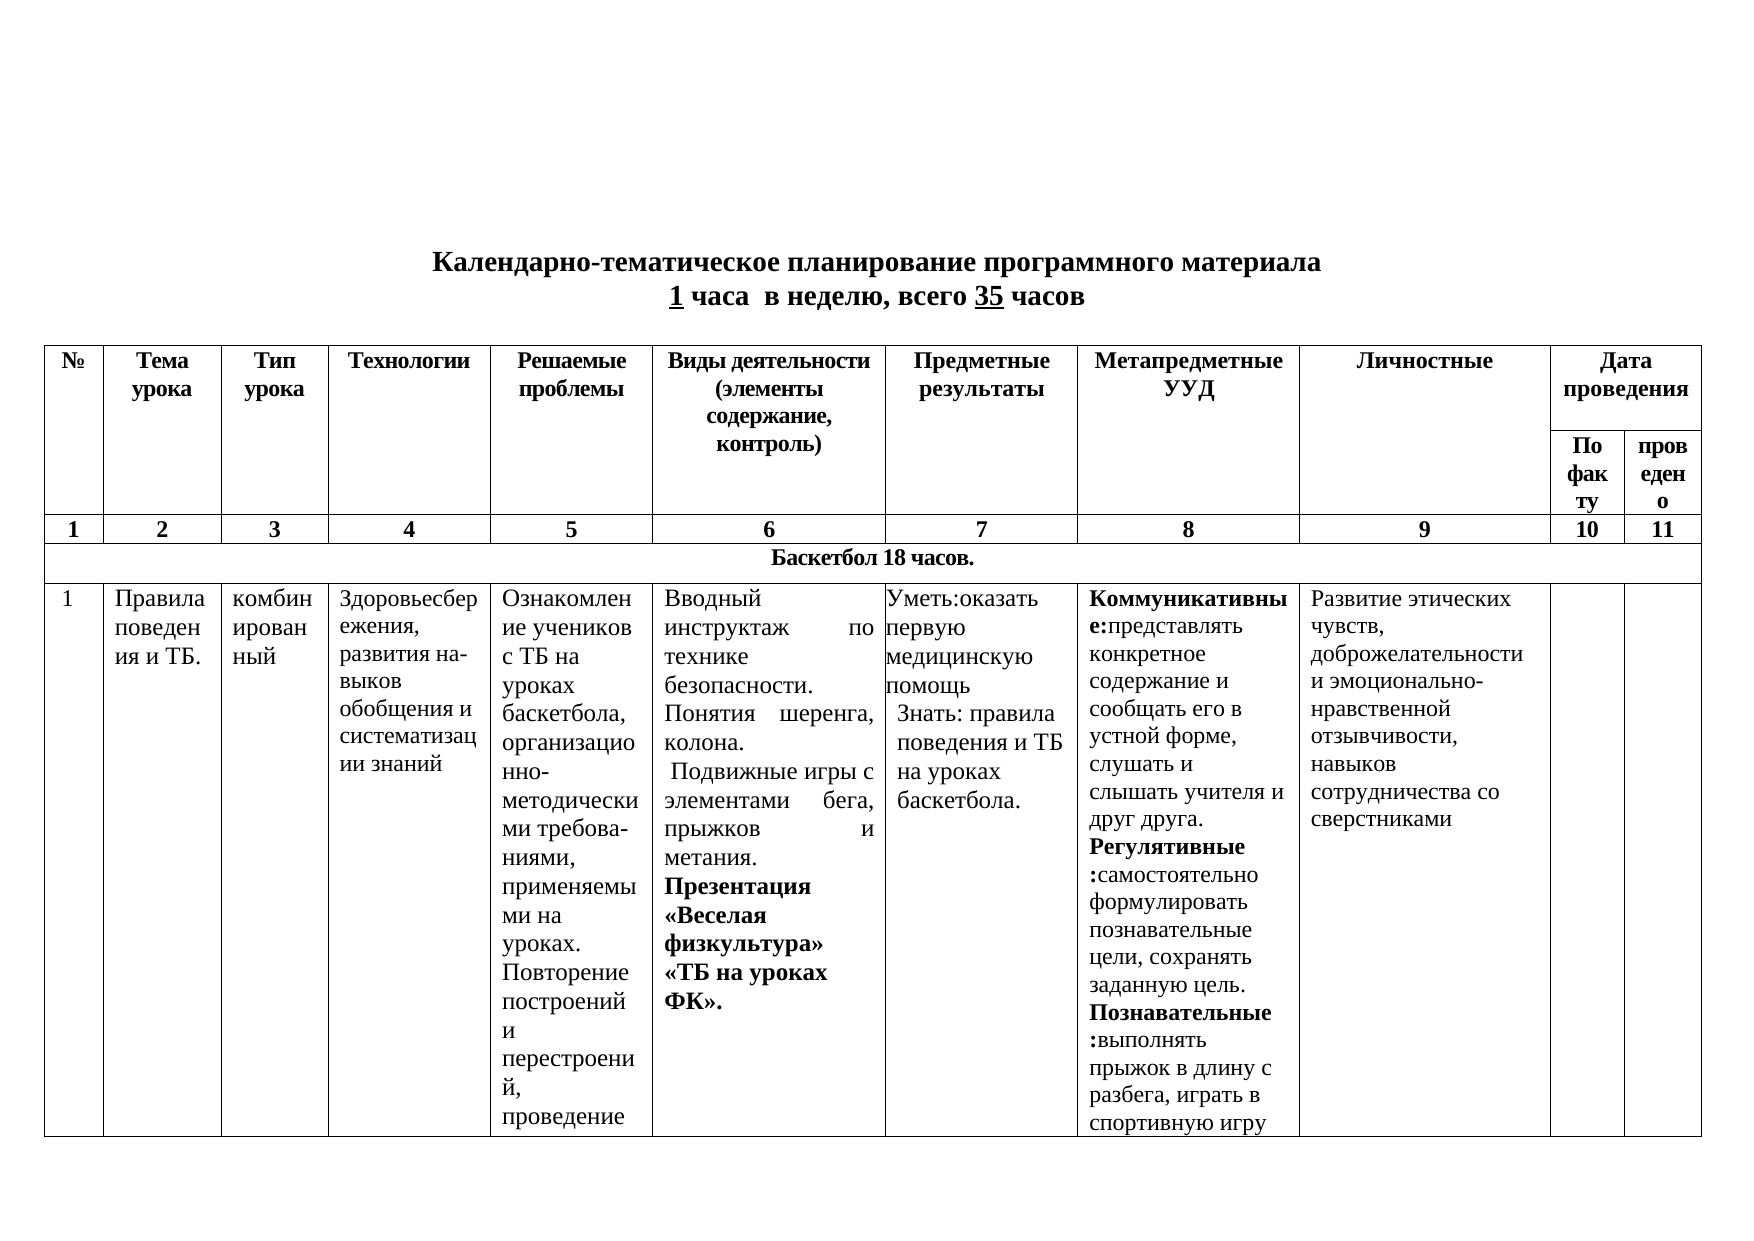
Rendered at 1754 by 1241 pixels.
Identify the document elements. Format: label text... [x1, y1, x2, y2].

table_header Личностные [1300, 346, 1550, 514]
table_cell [1078, 584, 1299, 1136]
table_cell 3 [222, 515, 328, 542]
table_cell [491, 584, 652, 1136]
text Календарно-тематическое планирование программного материала [118, 244, 1636, 278]
table_header Виды деятельности (элементы содержание, контроль) [653, 346, 885, 514]
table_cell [329, 584, 490, 1136]
table_header Тип урока [222, 346, 328, 514]
table_header Дата проведения [1551, 346, 1701, 430]
table_header Технологии [329, 346, 490, 514]
table_header Решаемые проблемы [491, 346, 652, 514]
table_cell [104, 584, 221, 1136]
table_cell 5 [491, 515, 652, 542]
table_cell 10 [1551, 515, 1624, 542]
table_header Тема урока [104, 346, 221, 514]
table_cell комбинированный [222, 584, 328, 1136]
table_cell 1 [45, 515, 103, 542]
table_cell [653, 584, 885, 1136]
table_cell 8 [1078, 515, 1299, 542]
table_cell [1625, 584, 1701, 1136]
table_cell 7 [886, 515, 1077, 542]
table_cell 9 [1300, 515, 1550, 542]
table_cell 4 [329, 515, 490, 542]
table_cell 6 [653, 515, 885, 542]
table_cell проведено [1625, 431, 1701, 514]
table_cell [886, 584, 1077, 1136]
table_header Предметные результаты [886, 346, 1077, 514]
table_cell 1 [45, 584, 103, 1136]
table_header № [45, 346, 103, 514]
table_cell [1300, 584, 1550, 1136]
table_cell По факту [1551, 431, 1624, 514]
text 1 часа в неделю, всего 35 часов [118, 278, 1636, 311]
table_cell [1551, 584, 1624, 1136]
table_cell 11 [1625, 515, 1701, 542]
table_cell 2 [104, 515, 221, 542]
table_header Метапредметные УУД [1078, 346, 1299, 514]
table_cell Баскетбол 18 часов. [45, 544, 1701, 582]
